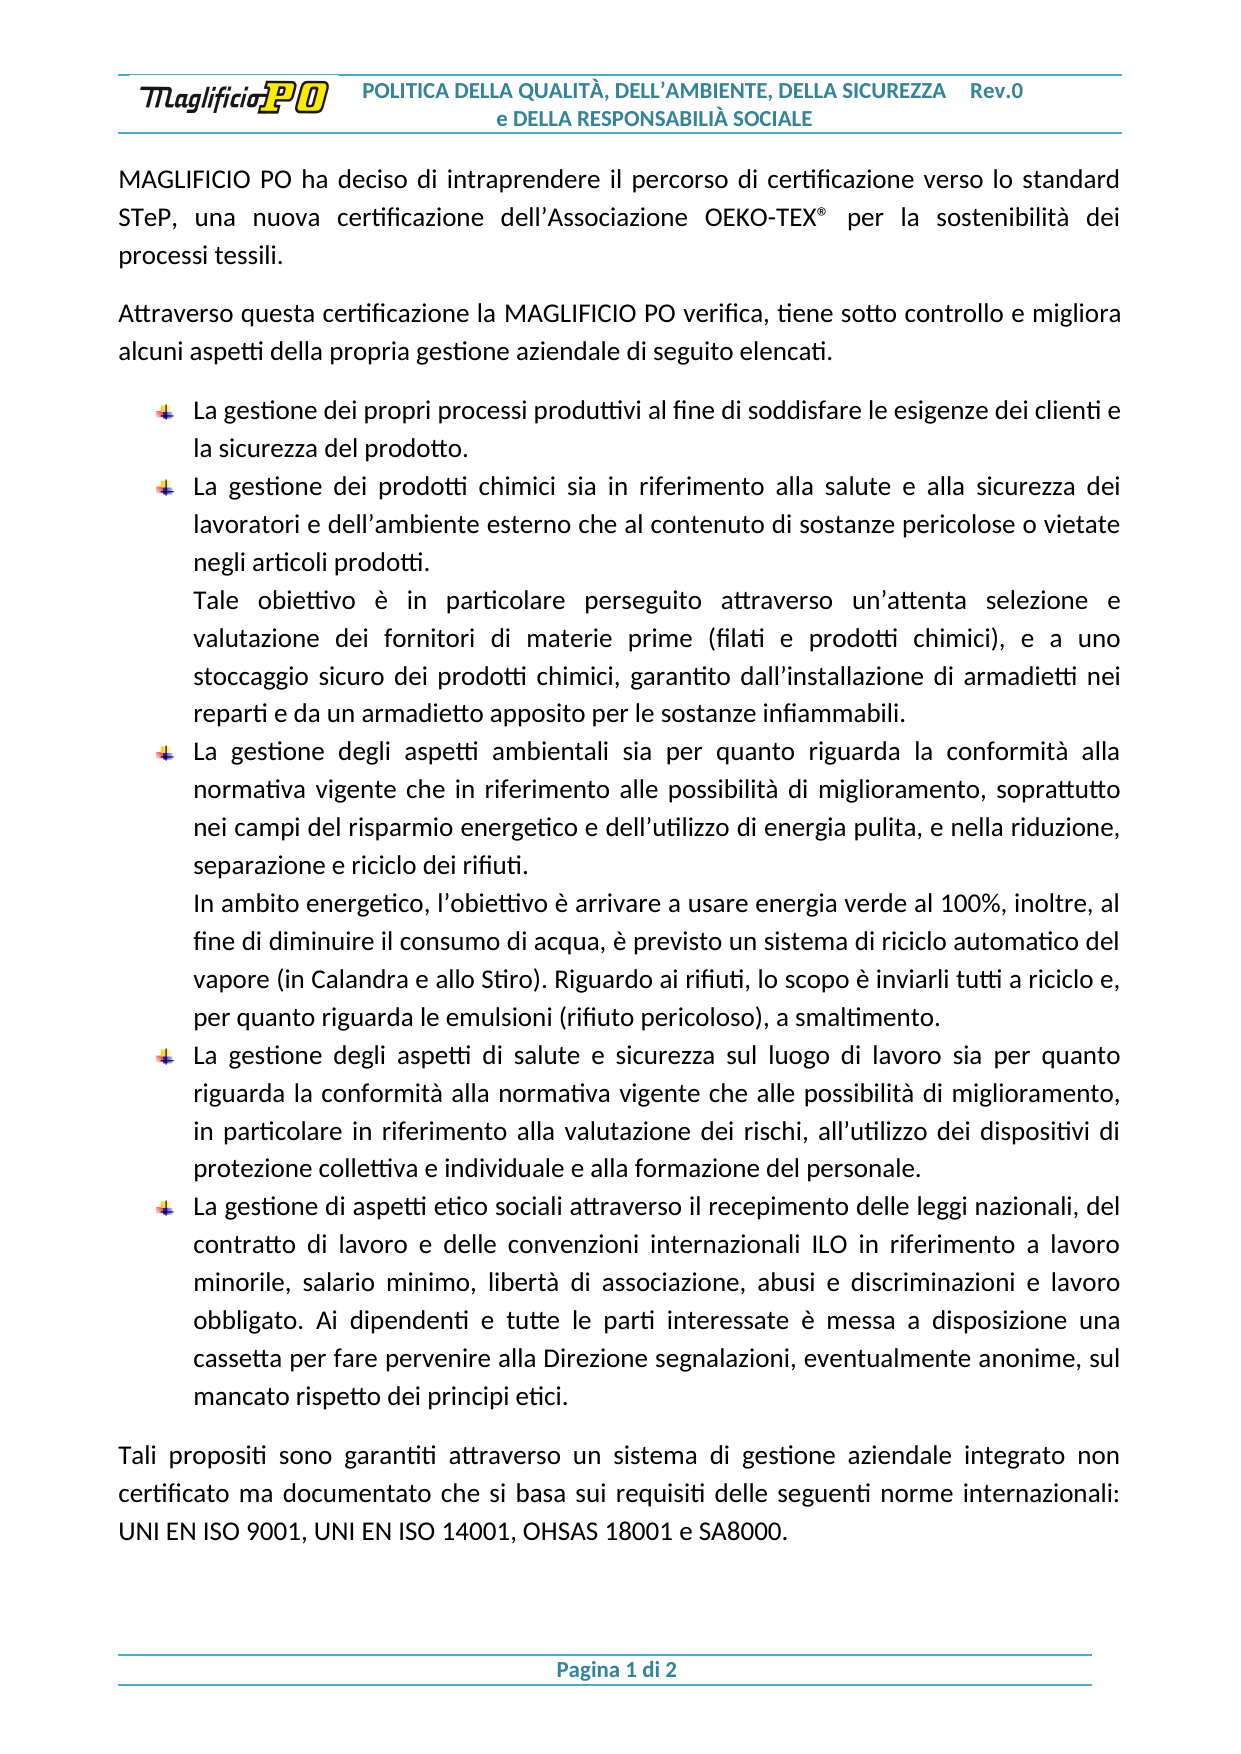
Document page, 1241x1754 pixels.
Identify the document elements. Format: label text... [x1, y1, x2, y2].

picture [129, 75, 339, 123]
list La gestione degli aspetti ambientali sia per quanto riguarda la conformità alla normativa vigente che in riferimento alle possibilità di miglioramento, soprattutto nei campi del risparmio energetico e dell’utilizzo di energia pulita, e nella riduzione, separazione e riciclo dei rifiuti. [156, 734, 1122, 881]
list La gestione dei propri processi produttivi al fine di soddisfare le esigenze dei clienti e la sicurezza del prodotto. [156, 393, 1122, 464]
text Tali propositi sono garantiti attraverso un sistema di gestione aziendale integrato non certificato ma documentato che si basa sui requisiti delle seguenti norme internazionali: UNI EN ISO 9001, UNI EN ISO 14001, OHSAS 18001 e SA8000. [118, 1438, 1122, 1547]
text MAGLIFICIO PO ha deciso di intraprendere il percorso di certificazione verso lo standard STeP, una nuova certificazione dell’Associazione OEKO-TEX® per la sostenibilità dei processi tessili. [118, 162, 1122, 271]
picture [156, 478, 174, 496]
list Tale obiettivo è in particolare perseguito attraverso un’attenta selezione e valutazione dei fornitori di materie prime (filati e prodotti chimici), e a uno stoccaggio sicuro dei prodotti chimici, garantito dall’installazione di armadietti nei reparti e da un armadietto apposito per le sostanze infiammabili. [193, 583, 1122, 729]
list La gestione degli aspetti di salute e sicurezza sul luogo di lavoro sia per quanto riguarda la conformità alla normativa vigente che alle possibilità di miglioramento, in particolare in riferimento alla valutazione dei rischi, all’utilizzo dei dispositivi di protezione collettiva e individuale e alla formazione del personale. [156, 1038, 1122, 1184]
picture [156, 1047, 174, 1065]
list In ambito energetico, l’obiettivo è arrivare a usare energia verde al 100%, inoltre, al fine di diminuire il consumo di acqua, è previsto un sistema di riciclo automatico del vapore (in Calandra e allo Stiro). Riguardo ai rifiuti, lo scopo è inviarli tutti a riciclo e, per quanto riguarda le emulsioni (rifiuto pericoloso), a smaltimento. [193, 886, 1122, 1033]
picture [156, 744, 174, 761]
text Attraverso questa certificazione la MAGLIFICIO PO verifica, tiene sotto controllo e migliora alcuni aspetti della propria gestione aziendale di seguito elencati. [118, 297, 1122, 367]
list La gestione di aspetti etico sociali attraverso il recepimento delle leggi nazionali, del contratto di lavoro e delle convenzioni internazionali ILO in riferimento a lavoro minorile, salario minimo, libertà di associazione, abusi e discriminazioni e lavoro obbligato. Ai dipendenti e tutte le parti interessate è messa a disposizione una cassetta per fare pervenire alla Direzione segnalazioni, eventualmente anonime, sul mancato rispetto dei principi etici. [156, 1189, 1122, 1412]
picture [156, 1199, 174, 1216]
picture [156, 403, 174, 420]
list La gestione dei prodotti chimici sia in riferimento alla salute e alla sicurezza dei lavoratori e dell’ambiente esterno che al contenuto di sostanze pericolose o vietate negli articoli prodotti. [156, 469, 1122, 578]
